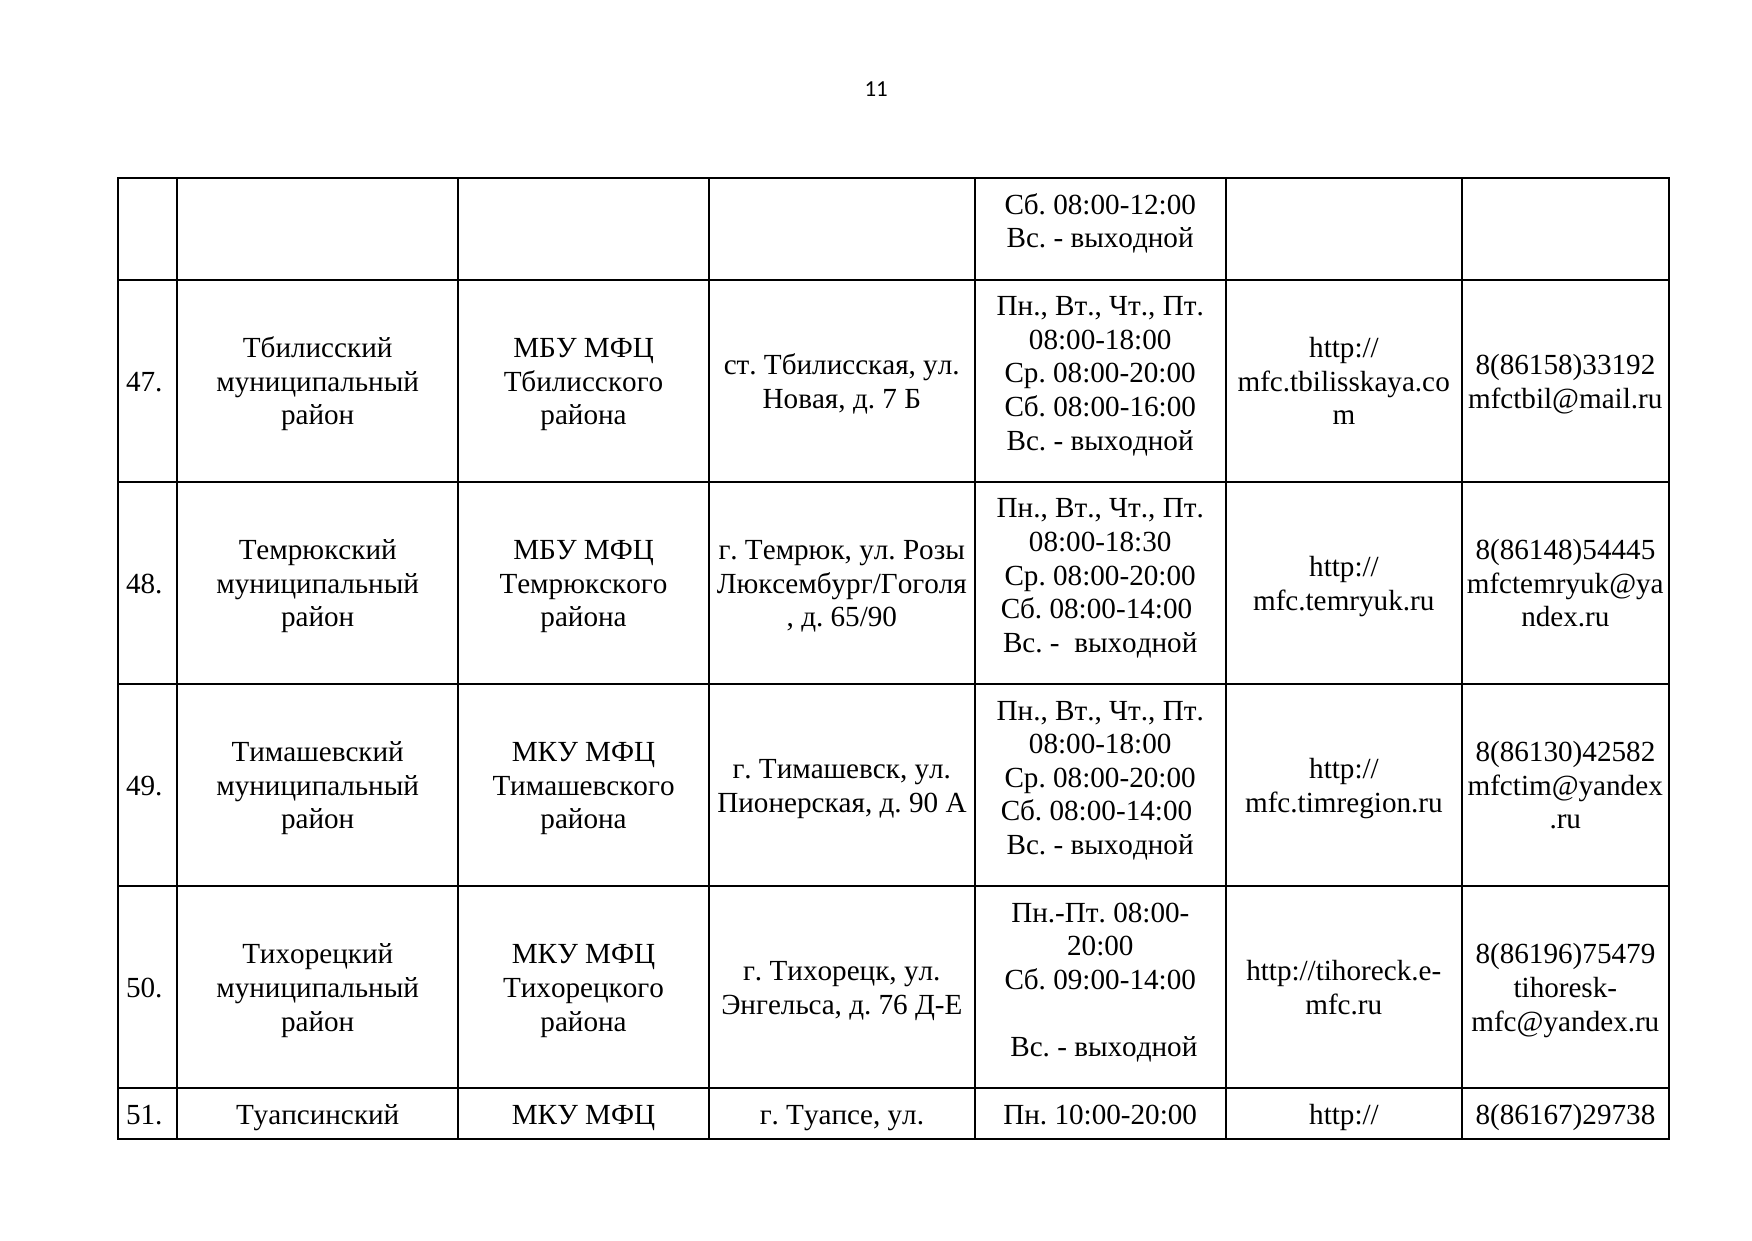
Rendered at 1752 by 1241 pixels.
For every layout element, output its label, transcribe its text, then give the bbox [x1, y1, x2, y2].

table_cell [178, 1089, 457, 1138]
table_cell МБУ МФЦ Тбилисского района [459, 281, 708, 481]
table_cell ст. Тбилисская, ул. Новая, д. 7 Б [710, 281, 974, 481]
table_cell [119, 483, 176, 683]
table_cell 8(86148)54445 mfctemryuk@yandex.ru [1463, 483, 1668, 683]
table_cell 8(86196)75479 tihoresk-mfc@yandex.ru [1463, 887, 1668, 1087]
table_cell http://tihoreck.e-mfc.ru [1227, 887, 1461, 1087]
table_cell г. Тихорецк, ул. Энгельса, д. 76 Д-Е [710, 887, 974, 1087]
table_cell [1227, 1089, 1461, 1138]
table_cell http://mfc.timregion.ru [1227, 685, 1461, 885]
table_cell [178, 179, 457, 279]
table_cell 8(86130)42582 mfctim@yandex.ru [1463, 685, 1668, 885]
table_cell г. Тимашевск, ул. Пионерская, д. 90 А [710, 685, 974, 885]
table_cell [459, 179, 708, 279]
table_cell Пн., Вт., Чт., Пт. 08:00-18:00 Ср. 08:00-20:00 Сб. 08:00-16:00 Вс. - выходной [976, 281, 1225, 481]
table_cell Тимашевский муниципальный район [178, 685, 457, 885]
table_cell [119, 887, 176, 1087]
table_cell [976, 179, 1225, 279]
table_cell г. Темрюк, ул. Розы Люксембург/Гоголя, д. 65/90 [710, 483, 974, 683]
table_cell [1227, 179, 1461, 279]
table_cell [119, 1089, 176, 1138]
table_cell 8(86158)33192 mfctbil@mail.ru [1463, 281, 1668, 481]
table_cell Пн., Вт., Чт., Пт. 08:00-18:00 Ср. 08:00-20:00 Сб. 08:00-14:00 Вс. - выходной [976, 685, 1225, 885]
table_cell МКУ МФЦ Тимашевского района [459, 685, 708, 885]
table_cell Пн., Вт., Чт., Пт. 08:00-18:30 Ср. 08:00-20:00 Сб. 08:00-14:00 Вс. - выходной [976, 483, 1225, 683]
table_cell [976, 1089, 1225, 1138]
table_cell Темрюкский муниципальный район [178, 483, 457, 683]
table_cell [1463, 1089, 1668, 1138]
table_cell http://mfc.tbilisskaya.com [1227, 281, 1461, 481]
table_cell МБУ МФЦ Темрюкского района [459, 483, 708, 683]
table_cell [710, 179, 974, 279]
table_cell Тихорецкий муниципальный район [178, 887, 457, 1087]
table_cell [710, 1089, 974, 1138]
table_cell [459, 1089, 708, 1138]
table_cell МКУ МФЦ Тихорецкого района [459, 887, 708, 1087]
table_cell http://mfc.temryuk.ru [1227, 483, 1461, 683]
table_cell [119, 179, 176, 279]
table_cell Тбилисский муниципальный район [178, 281, 457, 481]
table_cell [119, 685, 176, 885]
table_cell Пн.-Пт. 08:00-20:00 Сб. 09:00-14:00 Вс. - выходной [976, 887, 1225, 1087]
table_cell [119, 281, 176, 481]
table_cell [1463, 179, 1668, 279]
